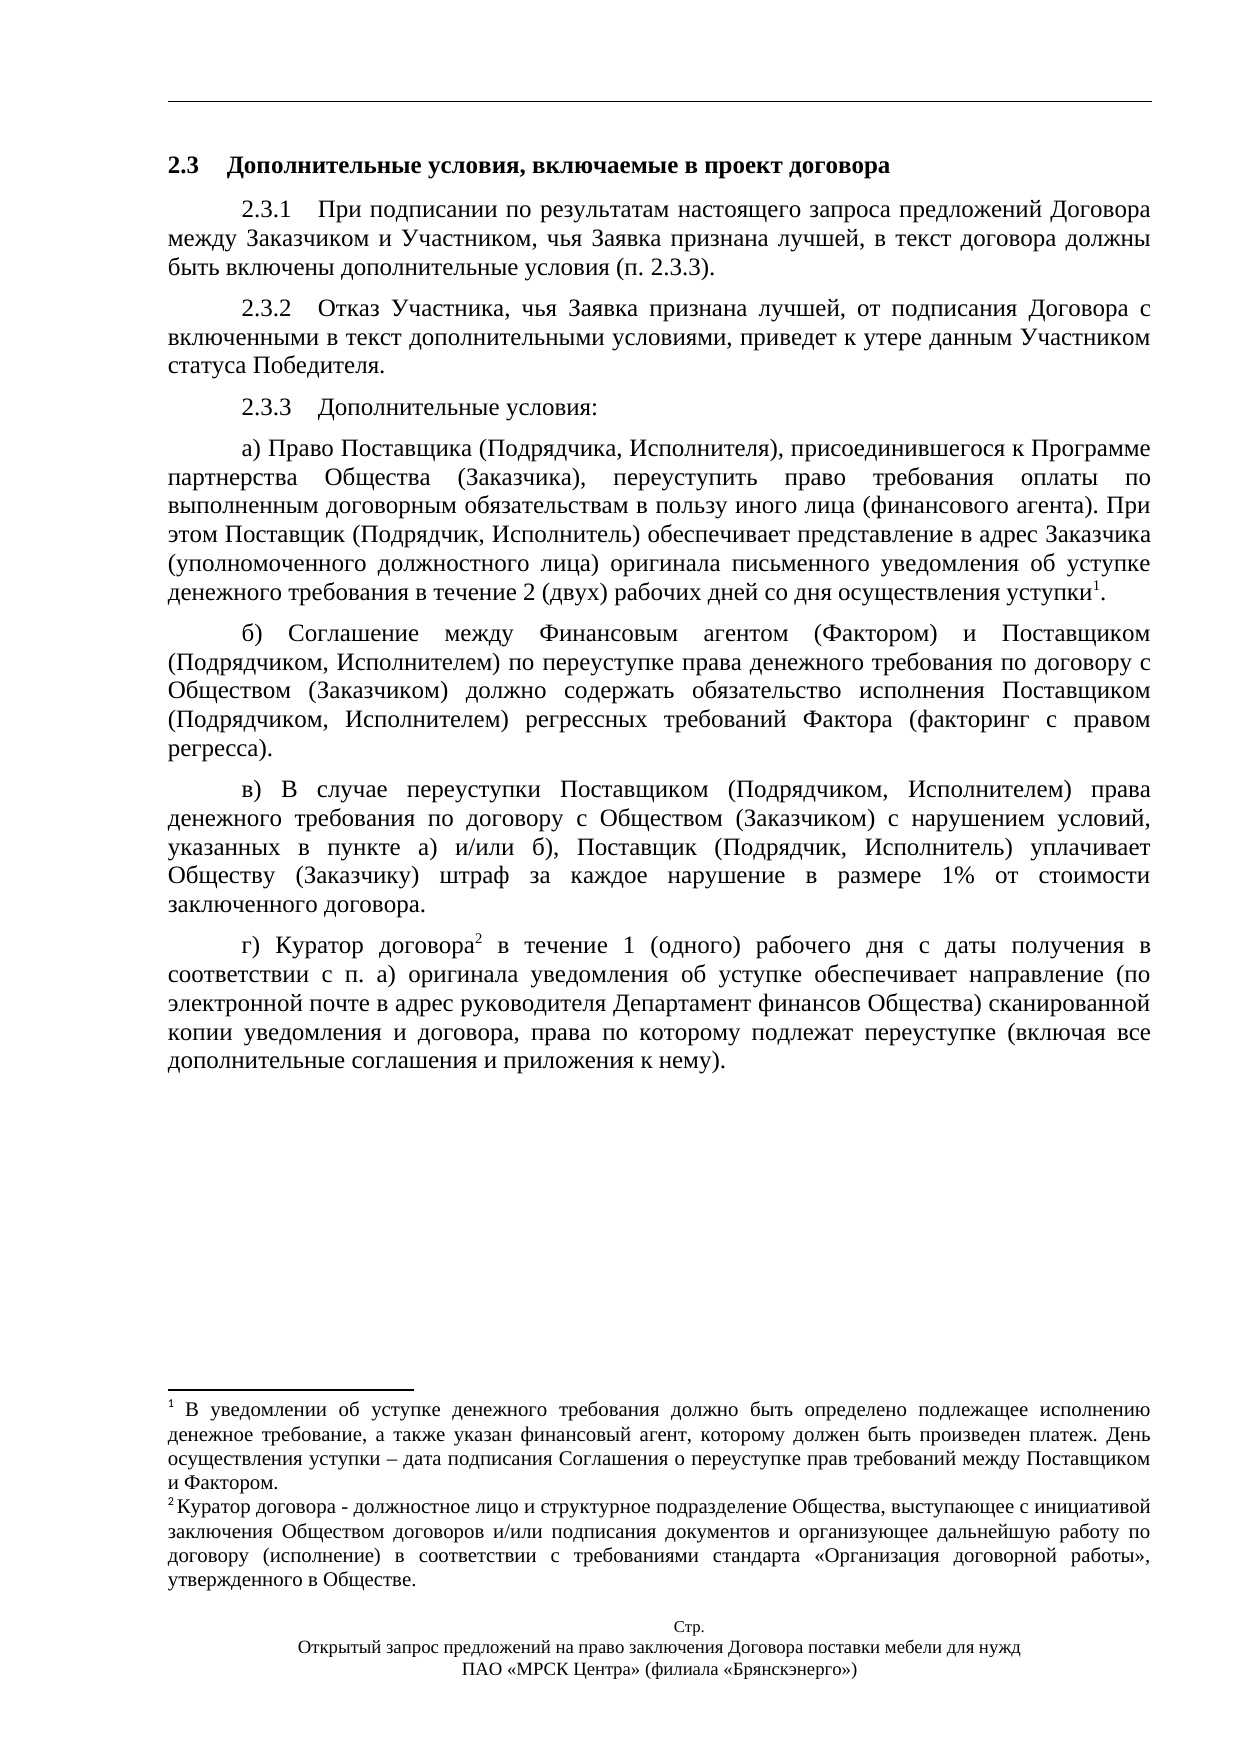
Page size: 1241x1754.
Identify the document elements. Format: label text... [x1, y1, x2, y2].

subtitle Отказ Участника, чья Заявка признана лучшей, от подписания Договора с включенными в текст дополнительными условиями, приведет к утере данным Участником статуса Победителя. [168, 293, 1152, 379]
subtitle в) В случае переуступки Поставщиком (Подрядчиком, Исполнителем) права денежного требования по договору с Обществом (Заказчиком) с нарушением условий, указанных в пункте а) и/или б), Поставщик (Подрядчик, Исполнитель) уплачивает Обществу (Заказчику) штраф за каждое нарушение в размере 1% от стоимости заключенного договора. [168, 774, 1152, 918]
subtitle При подписании по результатам настоящего запроса предложений Договора между Заказчиком и Участником, чья Заявка признана лучшей, в текст договора должны быть включены дополнительные условия (п. 2.3.3). [168, 194, 1152, 280]
subtitle Дополнительные условия, включаемые в проект договора [168, 150, 1152, 179]
subtitle г) Куратор договора в течение 1 (одного) рабочего дня с даты получения в соответствии с п. а) оригинала уведомления об уступке обеспечивает направление (по электронной почте в адрес руководителя Департамент финансов Общества) сканированной копии уведомления и договора, права по которому подлежат переуступке (включая все дополнительные соглашения и приложения к нему). [168, 930, 1152, 1074]
subtitle Дополнительные условия: [168, 392, 1152, 420]
subtitle а) Право Поставщика (Подрядчика, Исполнителя), присоединившегося к Программе партнерства Общества (Заказчика), переуступить право требования оплаты по выполненным договорным обязательствам в пользу иного лица (финансового агента). При этом Поставщик (Подрядчик, Исполнитель) обеспечивает представление в адрес Заказчика (уполномоченного должностного лица) оригинала письменного уведомления об уступке денежного требования в течение 2 (двух) рабочих дней со дня осуществления уступки. [168, 433, 1152, 605]
subtitle б) Соглашение между Финансовым агентом (Фактором) и Поставщиком (Подрядчиком, Исполнителем) по переуступке права денежного требования по договору с Обществом (Заказчиком) должно содержать обязательство исполнения Поставщиком (Подрядчиком, Исполнителем) регрессных требований Фактора (факторинг с правом регресса). [168, 618, 1152, 762]
